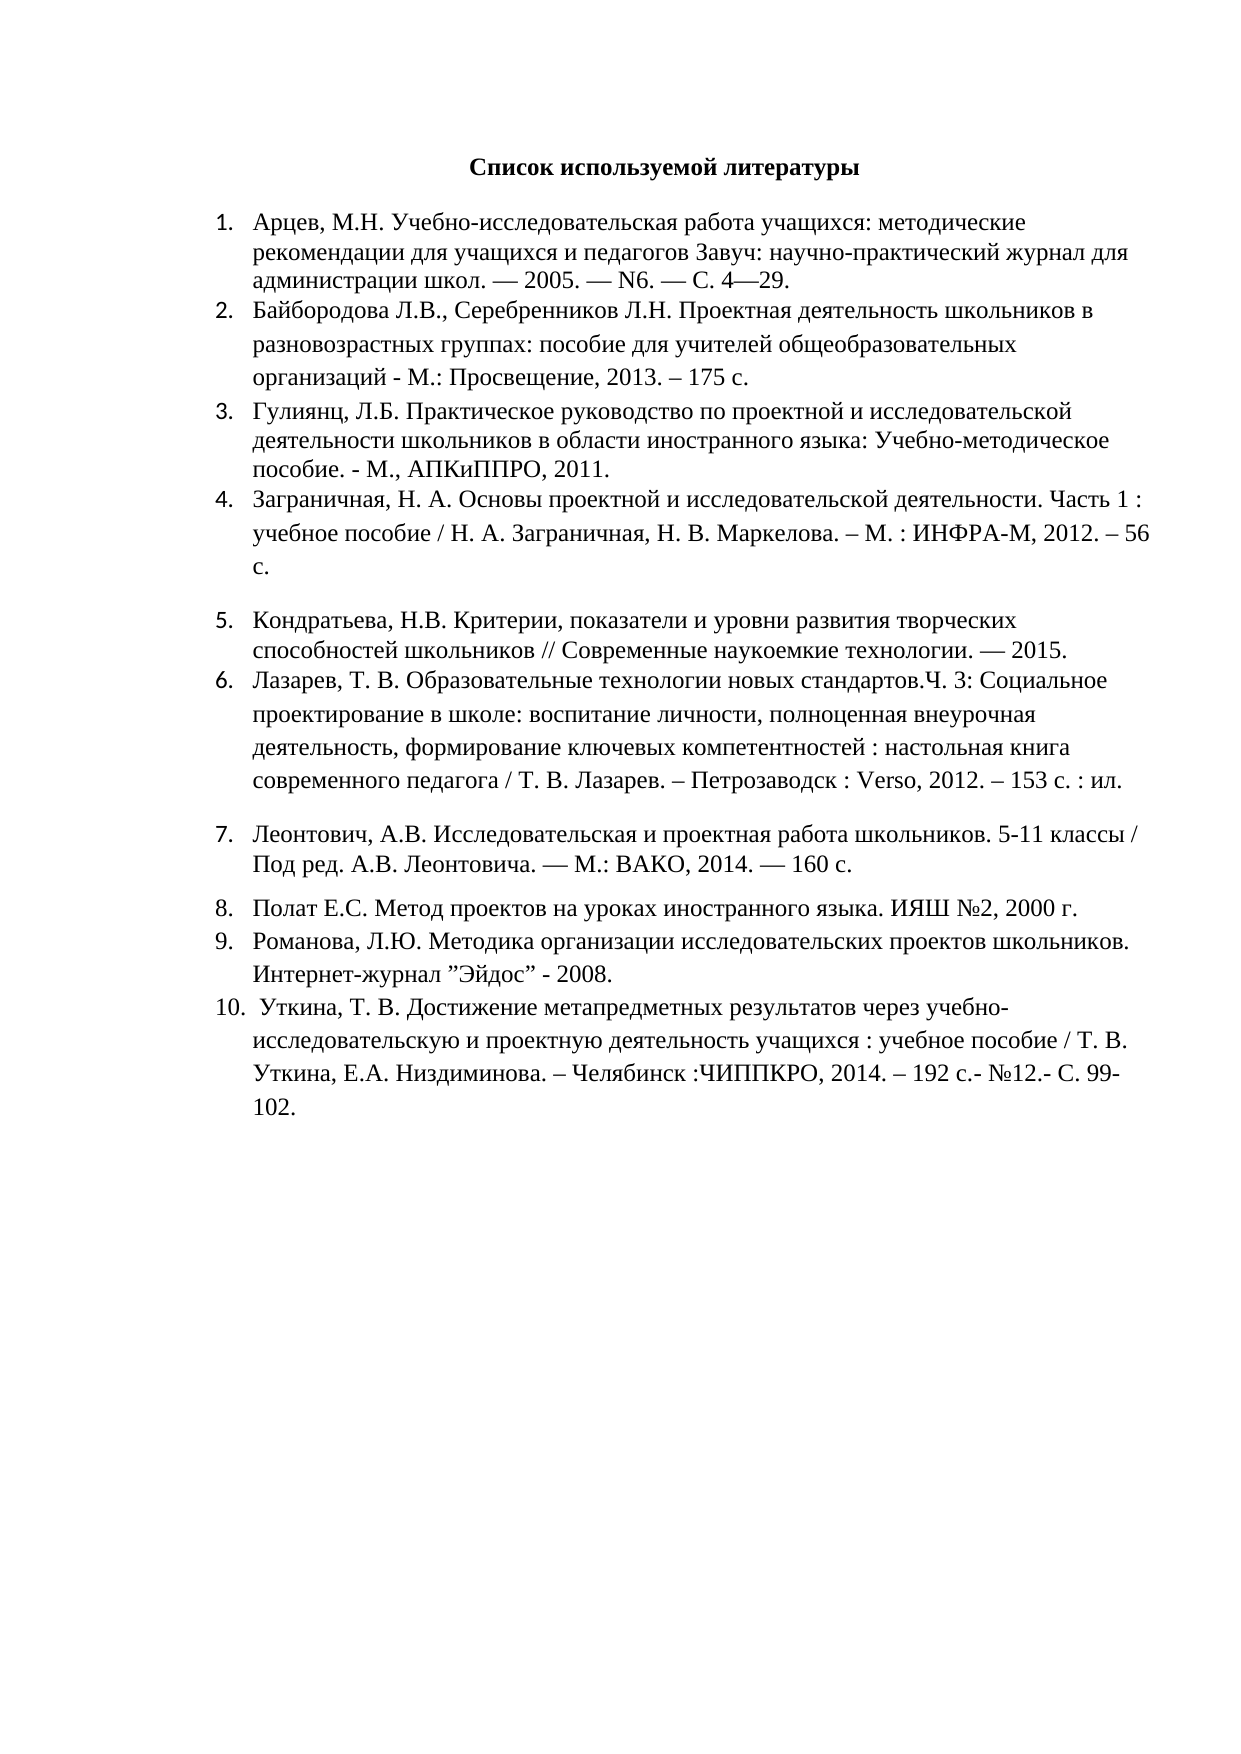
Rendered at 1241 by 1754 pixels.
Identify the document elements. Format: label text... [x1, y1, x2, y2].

list Заграничная, Н. А. Основы проектной и исследовательской деятельности. Часть 1 : учебное пособие / Н. А. Заграничная, Н. В. Маркелова. – М. : ИНФРА-М, 2012. – 56 с. [215, 483, 1152, 579]
list Леонтович, А.В. Исследовательская и проектная работа школьников. 5-11 классы / Под ред. А.В. Леонтовича. — М.: ВАКО, 2014. — 160 с. [215, 818, 1152, 878]
list Лазарев, Т. В. Образовательные технологии новых стандартов.Ч. 3: Социальное проектирование в школе: воспитание личности, полноценная внеурочная деятельность, формирование ключевых компетентностей : настольная книга современного педагога / Т. В. Лазарев. – Петрозаводск : Verso, 2012. – 153 с. : ил. [215, 664, 1152, 793]
list Романова, Л.Ю. Методика организации исследовательских проектов школьников. Интернет-журнал ”Эйдос” - 2008. [215, 926, 1152, 988]
list Кондратьева, Н.В. Критерии, показатели и уровни развития творческих способностей школьников // Современные наукоемкие технологии. — 2015. [215, 604, 1152, 664]
list Уткина, Т. В. Достижение метапредметных результатов через учебно-исследовательскую и проектную деятельность учащихся : учебное пособие / Т. В. Уткина, Е.А. Низдиминова. – Челябинск :ЧИППКРО, 2014. – 192 с.- №12.- C. 99-102. [215, 992, 1152, 1120]
list Арцев, М.Н. Учебно-исследовательская работа учащихся: методические рекомендации для учащихся и педагогов Завуч: научно-практический журнал для администрации школ. — 2005. — N6. — С. 4—29. [215, 206, 1152, 294]
list Гулиянц, Л.Б. Практическое руководство по проектной и исследовательской деятельности школьников в области иностранного языка: Учебно-методическое пособие. - М., АПКиППРО, 2011. [215, 395, 1152, 483]
list Полат Е.С. Метод проектов на уроках иностранного языка. ИЯШ №2, 2000 г. [215, 893, 1152, 922]
list Байбородова Л.В., Серебренников Л.Н. Проектная деятельность школьников в разновозрастных группах: пособие для учителей общеобразовательных организаций - М.: Просвещение, 2013. – 175 с. [215, 294, 1152, 391]
text Список используемой литературы [177, 152, 1152, 181]
